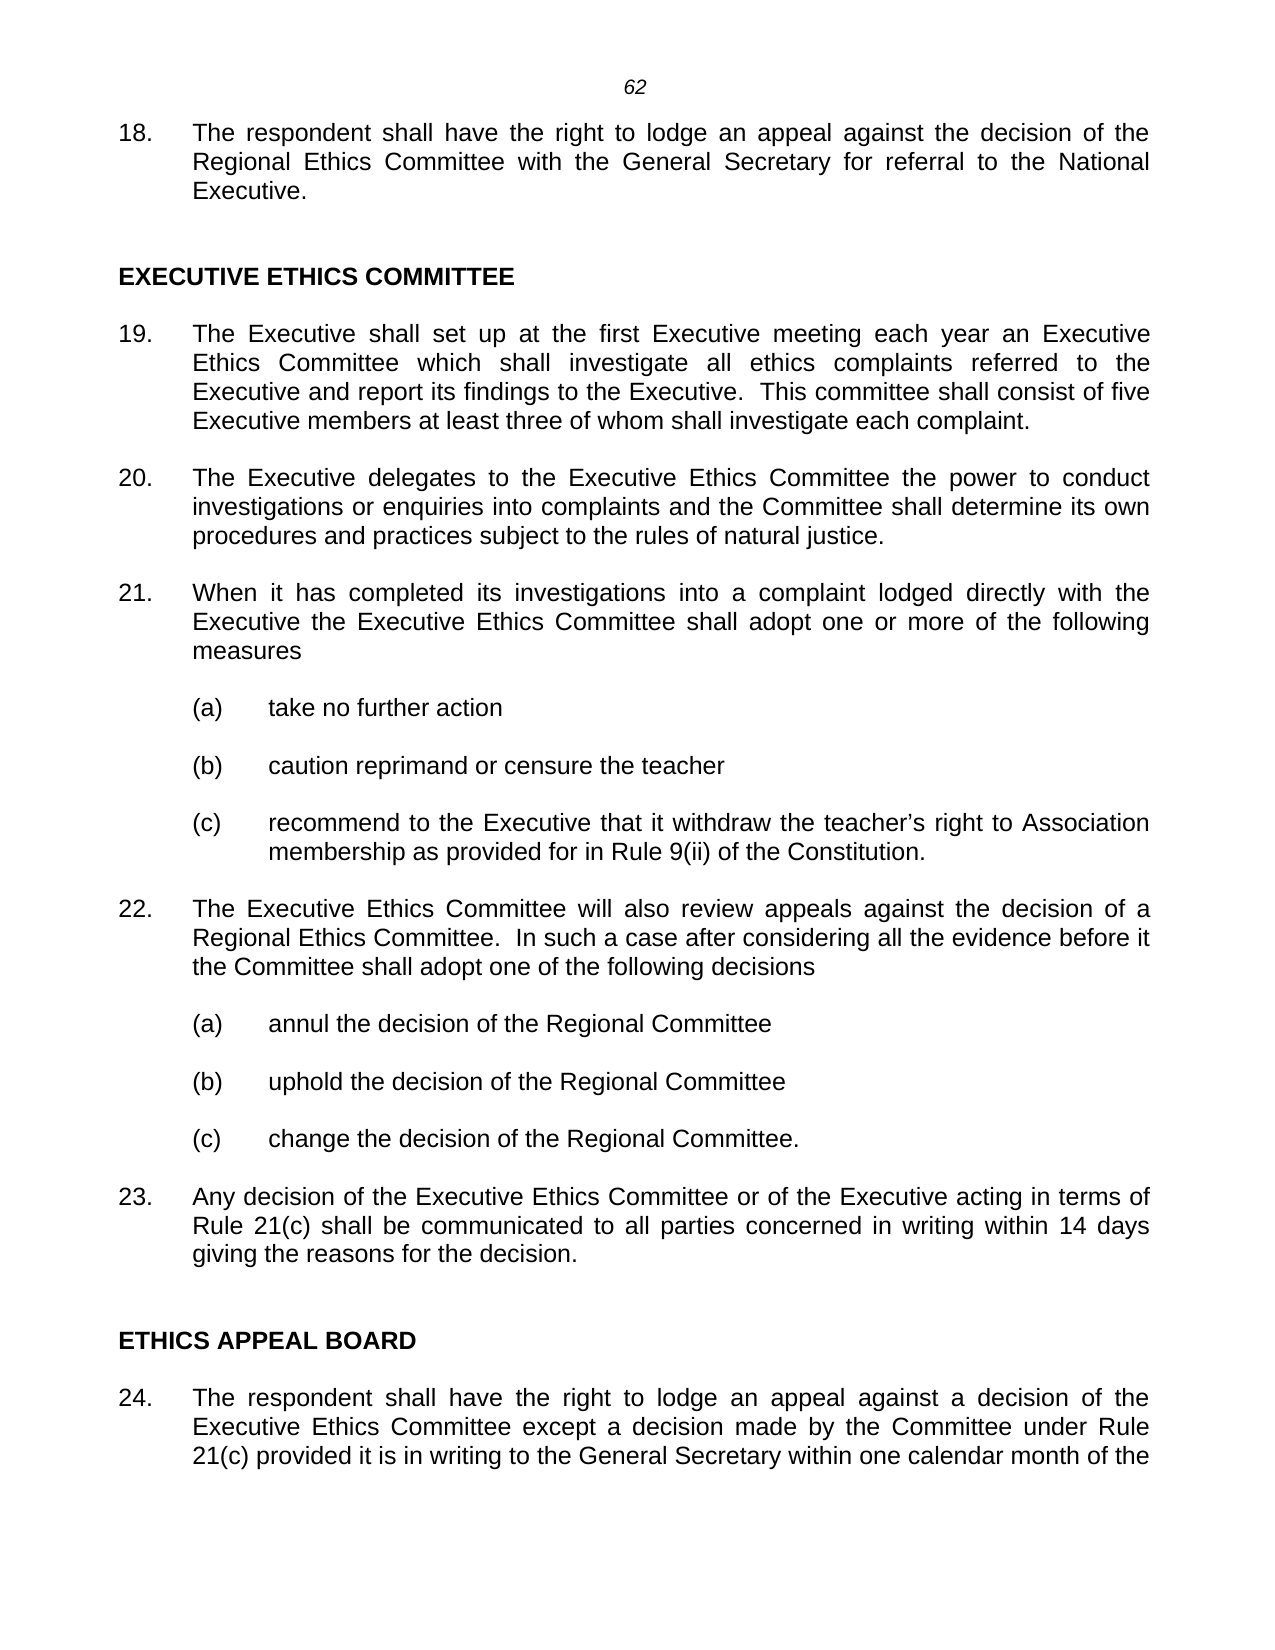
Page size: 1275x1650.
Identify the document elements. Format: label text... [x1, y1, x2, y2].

text (c) change the decision of the Regional Committee. [192, 1124, 1152, 1153]
text 18. The respondent shall have the right to lodge an appeal against the decision of the Regional Ethics Committee with the General Secretary for referral to the National Executive. [118, 118, 1152, 204]
text 20. The Executive delegates to the Executive Ethics Committee the power to conduct investigations or enquiries into complaints and the Committee shall determine its own procedures and practices subject to the rules of natural justice. [118, 463, 1152, 549]
text 23. Any decision of the Executive Ethics Committee or of the Executive acting in terms of Rule 21(c) shall be communicated to all parties concerned in writing within 14 days giving the reasons for the decision. [118, 1182, 1152, 1268]
text 21. When it has completed its investigations into a complaint lodged directly with the Executive the Executive Ethics Committee shall adopt one or more of the following measures [118, 578, 1152, 664]
text (a) take no further action [192, 693, 1152, 722]
subtitle EXECUTIVE ETHICS COMMITTEE [118, 262, 1152, 291]
text 22. The Executive Ethics Committee will also review appeals against the decision of a Regional Ethics Committee. In such a case after considering all the evidence before it the Committee shall adopt one of the following decisions [118, 894, 1152, 981]
text (b) uphold the decision of the Regional Committee [192, 1067, 1152, 1096]
text (c) recommend to the Executive that it withdraw the teacher’s right to Association membership as provided for in Rule 9(ii) of the Constitution. [192, 808, 1152, 866]
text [118, 1383, 1152, 1469]
text (a) annul the decision of the Regional Committee [192, 1009, 1152, 1038]
text 19. The Executive shall set up at the first Executive meeting each year an Executive Ethics Committee which shall investigate all ethics complaints referred to the Executive and report its findings to the Executive. This committee shall consist of five Executive members at least three of whom shall investigate each complaint. [118, 319, 1152, 434]
subtitle ETHICS APPEAL BOARD [118, 1326, 1152, 1354]
text (b) caution reprimand or censure the teacher [192, 751, 1152, 779]
